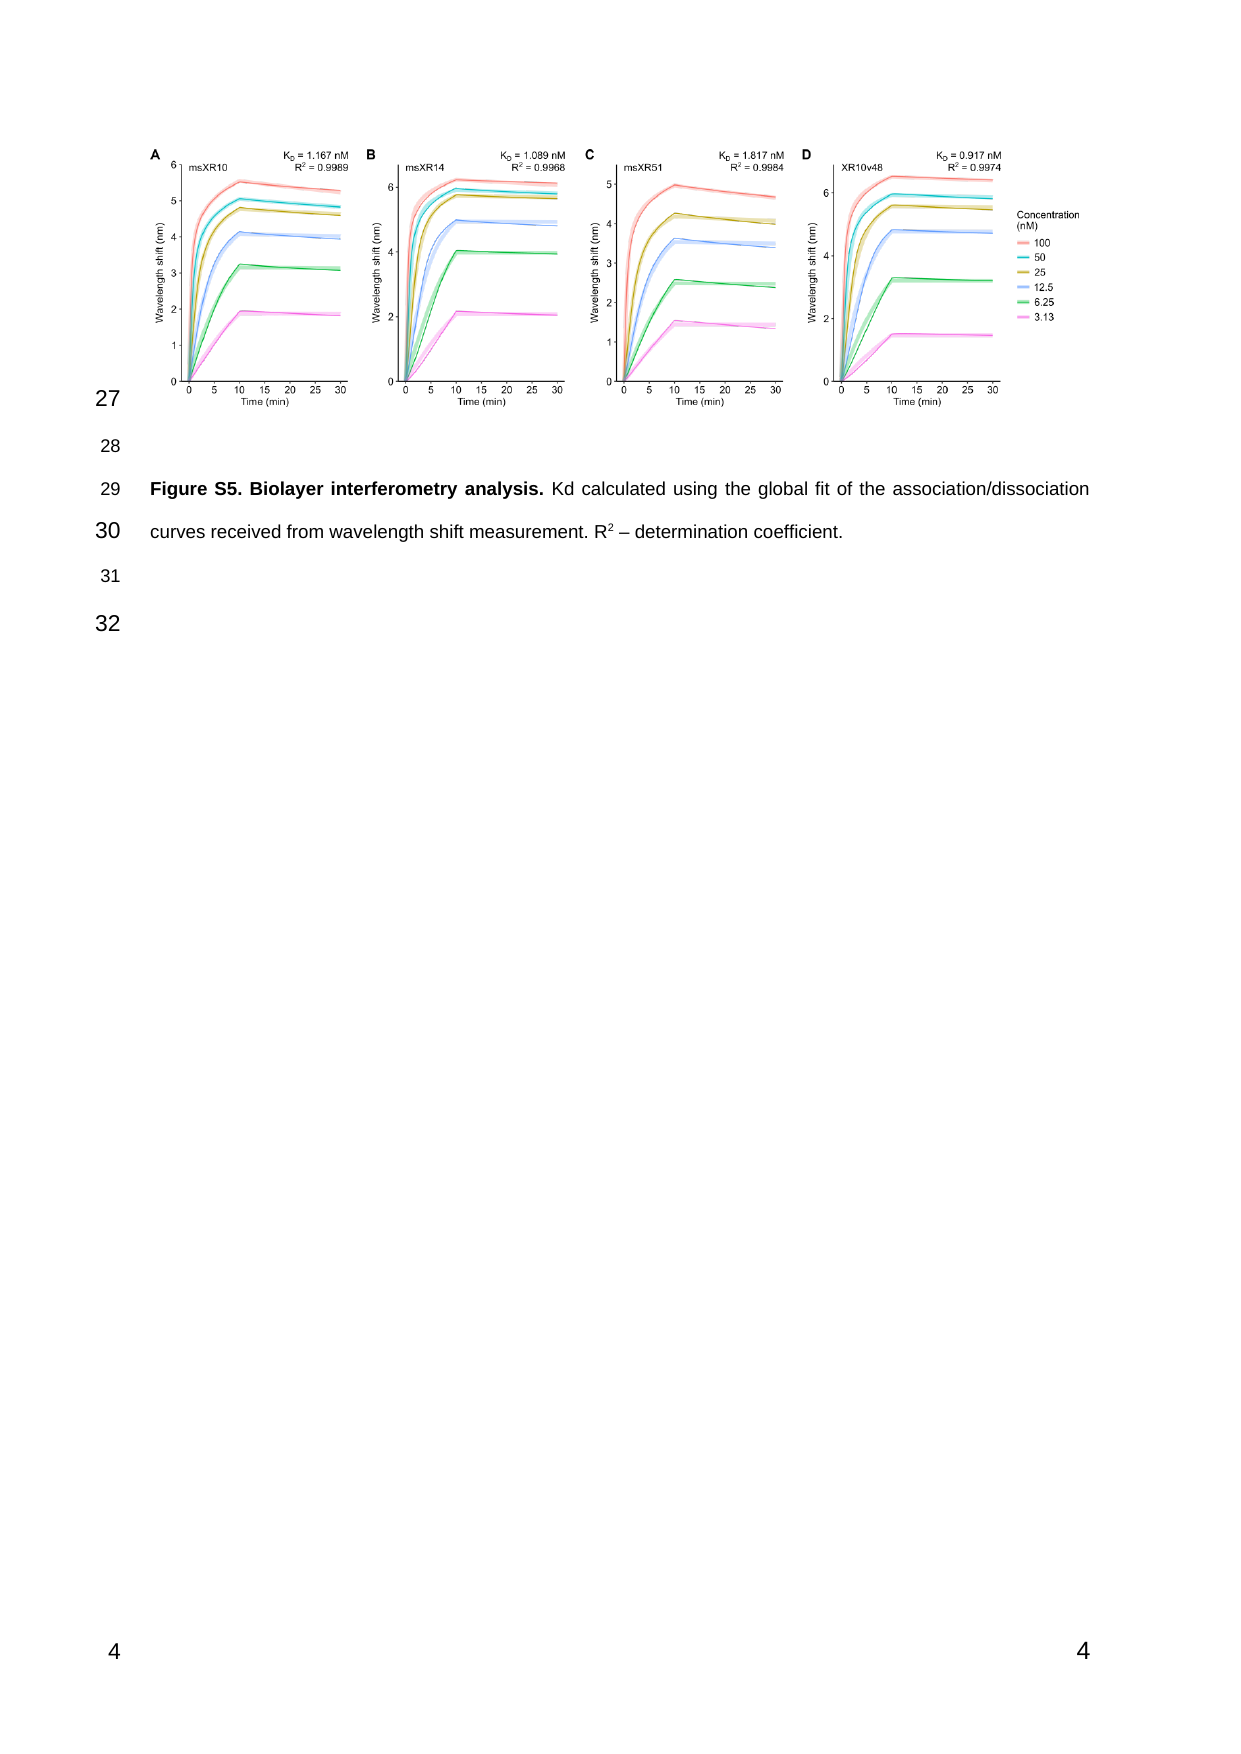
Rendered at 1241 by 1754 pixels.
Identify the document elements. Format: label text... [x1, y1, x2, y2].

picture [150, 149, 1079, 407]
text Figure S5. Biolayer interferometry analysis. Kd calculated using the global fit of the association/dissociation curves received from wavelength shift measurement. R2 – determination coefficient. [150, 478, 1090, 543]
